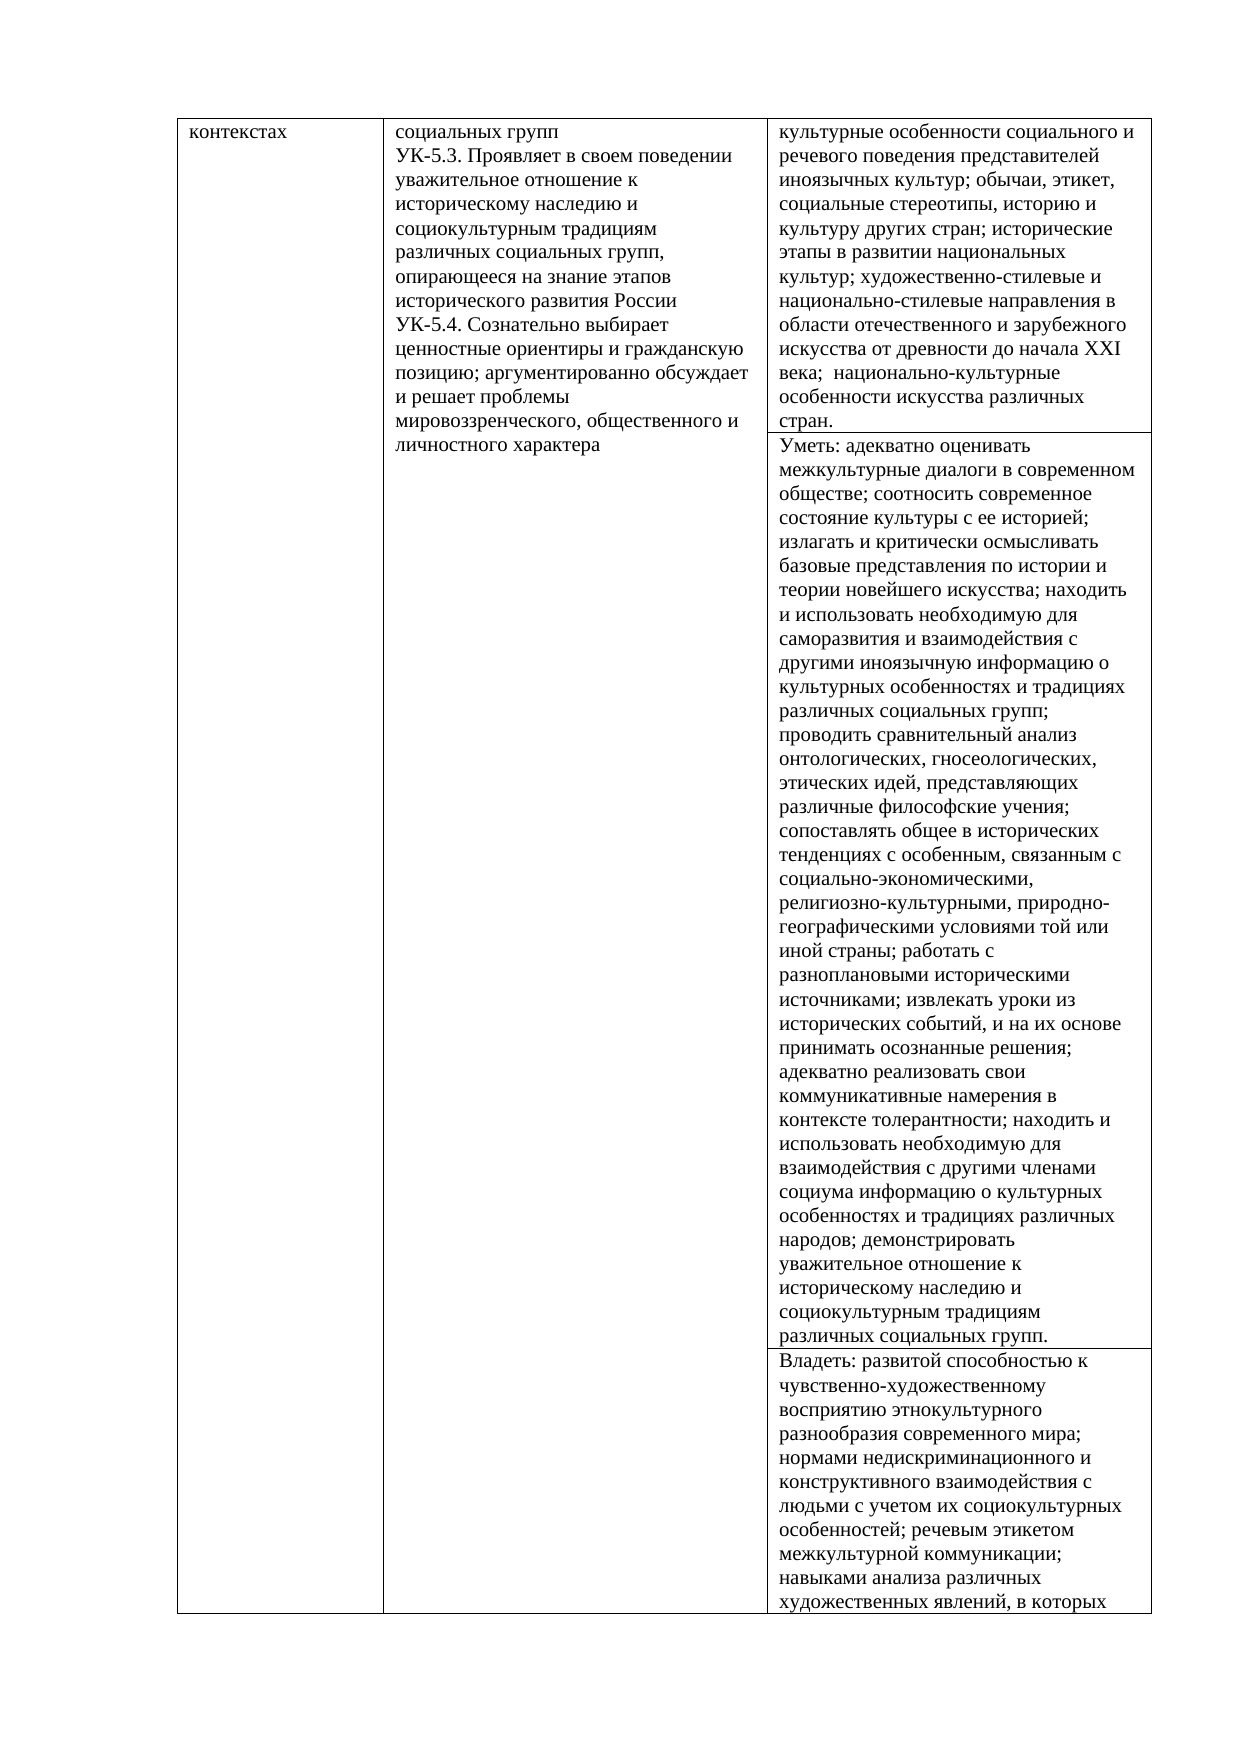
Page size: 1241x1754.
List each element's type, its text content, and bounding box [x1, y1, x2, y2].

table_cell Уметь: адекватно оценивать межкультурные диалоги в современном обществе; соотносить современное состояние культуры с ее историей; излагать и критически осмысливать базовые представления по истории и теории новейшего искусства; находить и использовать необходимую для саморазвития и взаимодействия с другими иноязычную информацию о культурных особенностях и традициях различных социальных групп; проводить сравнительный анализ онтологических, гносеологических, этических идей, представляющих различные философские учения; сопоставлять общее в исторических тенденциях с особенным, связанным с социально-экономическими, религиозно-культурными, природно-географическими условиями той или иной страны; работать с разноплановыми историческими источниками; извлекать уроки из исторических событий, и на их основе принимать осознанные решения; адекватно реализовать свои коммуникативные намерения в контексте толерантности; находить и использовать необходимую для взаимодействия с другими членами социума информацию о культурных особенностях и традициях различных народов; демонстрировать уважительное отношение к историческому наследию и социокультурным традициям различных социальных групп. [768, 433, 1151, 1347]
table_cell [768, 119, 1151, 432]
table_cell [384, 119, 767, 1613]
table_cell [768, 1349, 1151, 1613]
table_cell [178, 119, 383, 1613]
